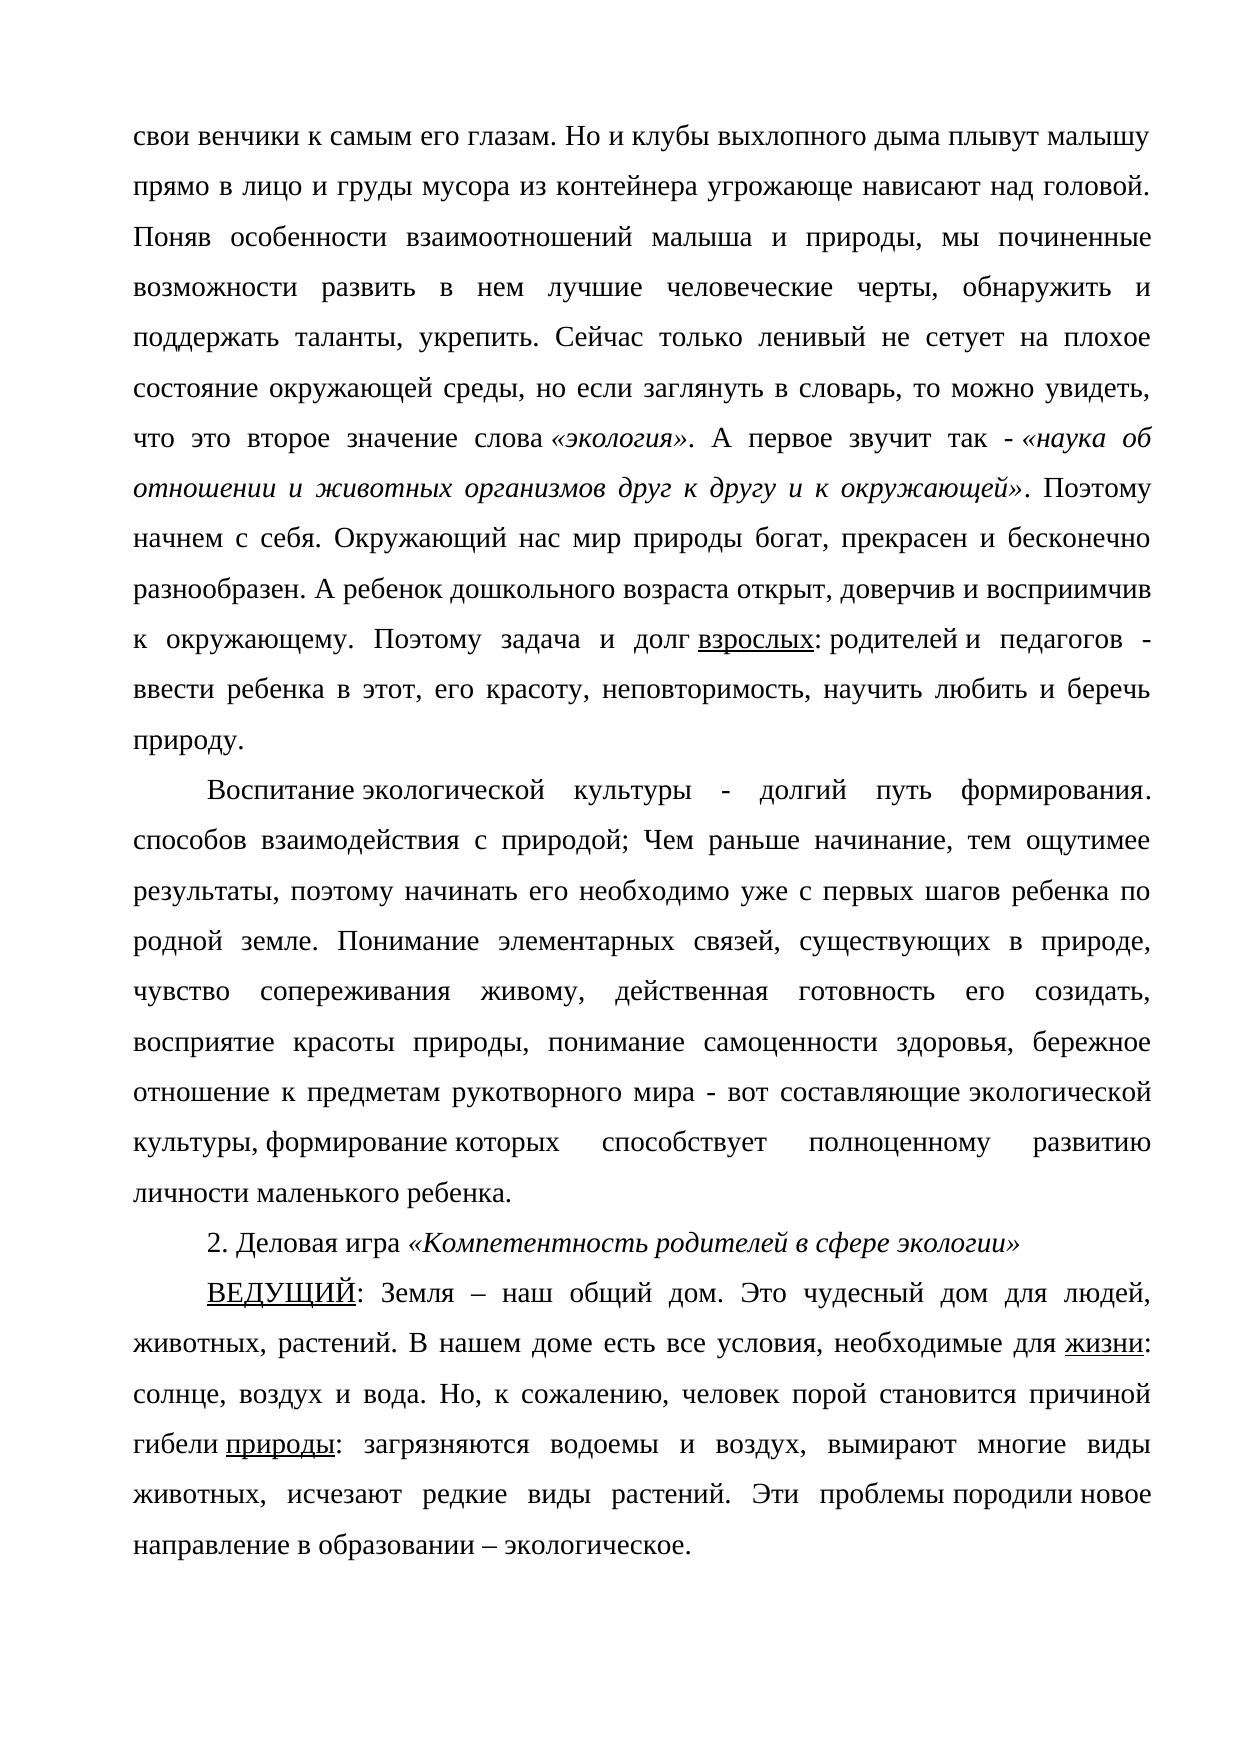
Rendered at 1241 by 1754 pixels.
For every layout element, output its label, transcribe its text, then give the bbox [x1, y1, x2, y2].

text ВЕДУЩИЙ: Земля – наш общий дом. Это чудесный дом для людей, животных, растений. В нашем доме есть все условия, необходимые для жизни: солнце, воздух и вода. Но, к сожалению, человек порой становится причиной гибели природы: загрязняются водоемы и воздух, вымирают многие виды животных, исчезают редкие виды растений. Эти проблемы породили новое направление в образовании – экологическое. [133, 1275, 1152, 1560]
text Воспитание экологической культуры - долгий путь формирования. способов взаимодействия с природой; Чем раньше начинание, тем ощутимее результаты, поэтому начинать его необходимо уже с первых шагов ребенка по родной земле. Понимание элементарных связей, существующих в природе, чувство сопереживания живому, действенная готовность его созидать, восприятие красоты природы, понимание самоценности здоровья, бережное отношение к предметам рукотворного мира - вот составляющие экологической культуры, формирование которых способствует полноценному развитию личности маленького ребенка. [133, 772, 1152, 1208]
text 2. Деловая игра «Компетентность родителей в сфере экологии» [133, 1225, 1152, 1258]
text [133, 118, 1152, 755]
